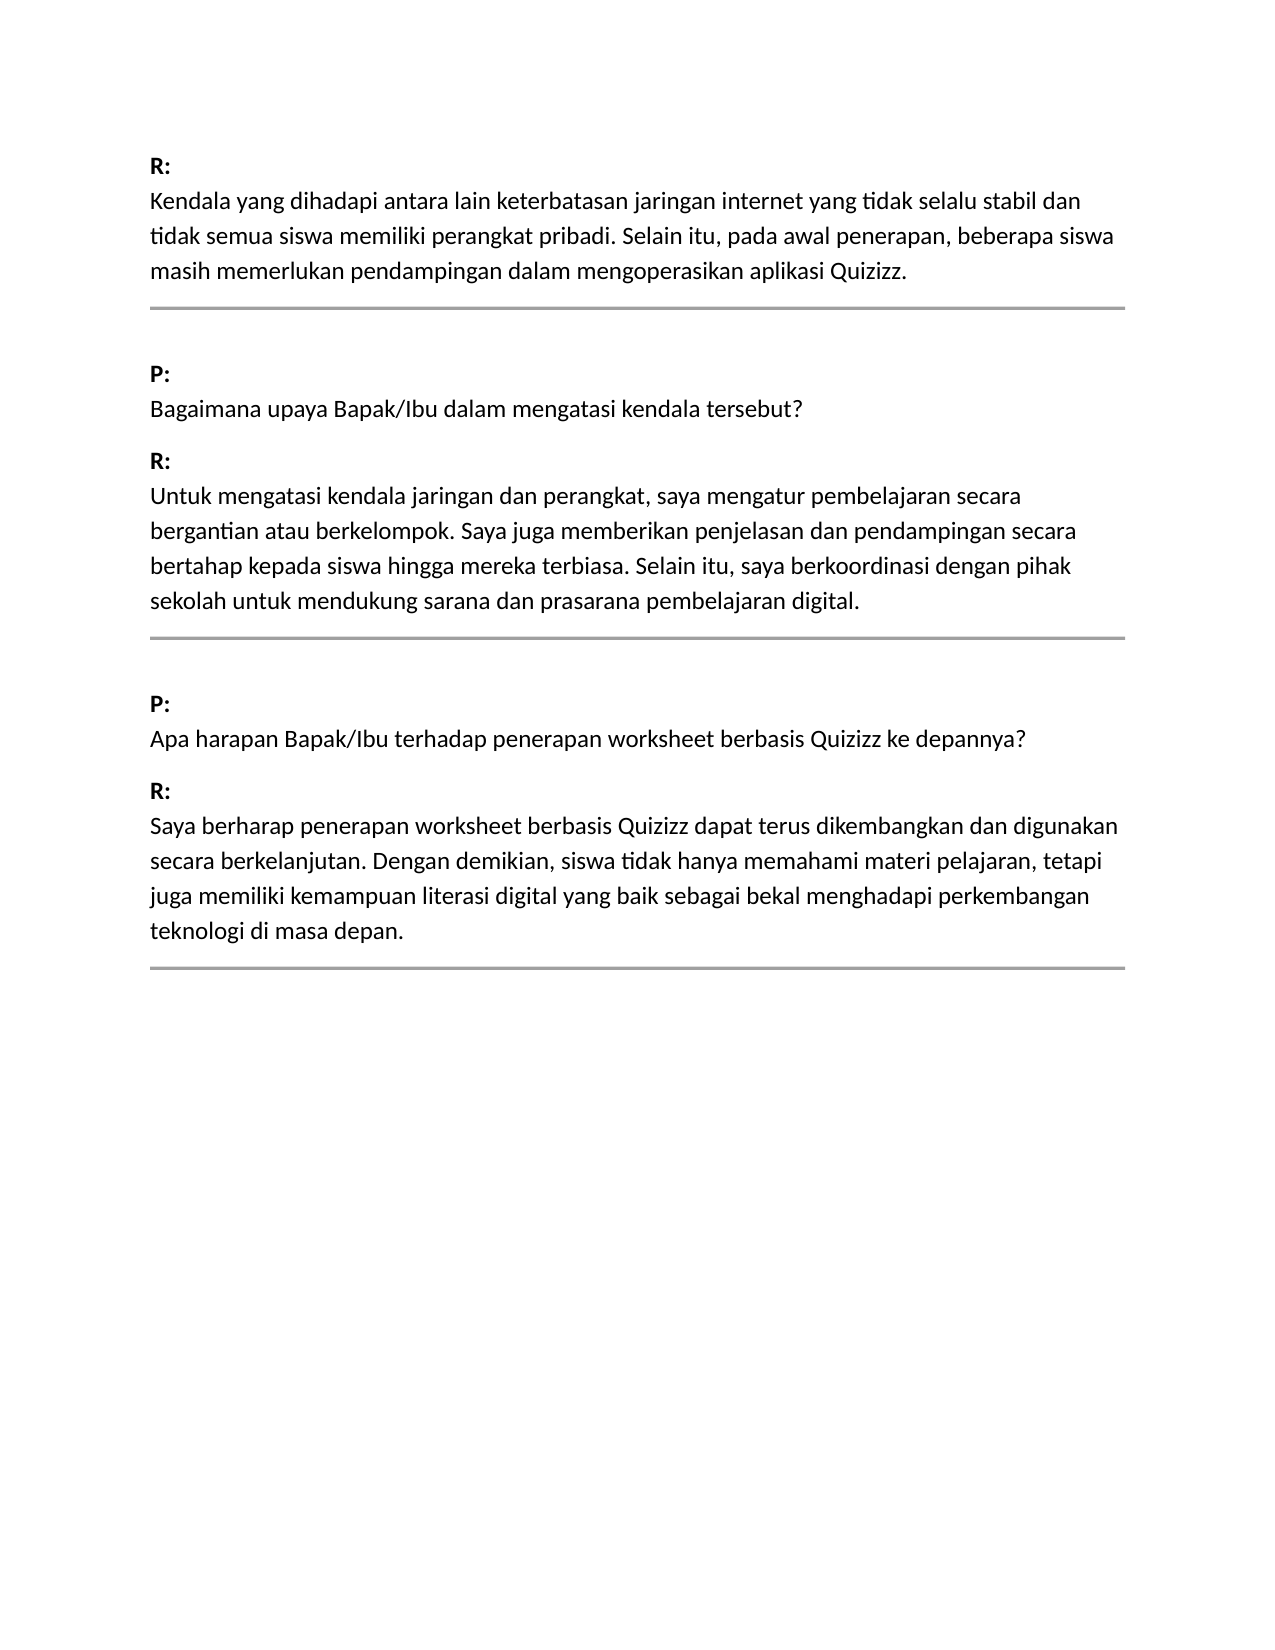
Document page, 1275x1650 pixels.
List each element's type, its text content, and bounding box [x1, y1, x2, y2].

text P: Bagaimana upaya Bapak/Ibu dalam mengatasi kendala tersebut? [150, 358, 1125, 424]
text R: Kendala yang dihadapi antara lain keterbatasan jaringan internet yang tidak selalu stabil dan tidak semua siswa memiliki perangkat pribadi. Selain itu, pada awal penerapan, beberapa siswa masih memerlukan pendampingan dalam mengoperasikan aplikasi Quizizz. [150, 150, 1125, 286]
text P: Apa harapan Bapak/Ibu terhadap penerapan worksheet berbasis Quizizz ke depannya? [150, 688, 1125, 754]
text R: Saya berharap penerapan worksheet berbasis Quizizz dapat terus dikembangkan dan digunakan secara berkelanjutan. Dengan demikian, siswa tidak hanya memahami materi pelajaran, tetapi juga memiliki kemampuan literasi digital yang baik sebagai bekal menghadapi perkembangan teknologi di masa depan. [150, 775, 1125, 946]
text R: Untuk mengatasi kendala jaringan dan perangkat, saya mengatur pembelajaran secara bergantian atau berkelompok. Saya juga memberikan penjelasan dan pendampingan secara bertahap kepada siswa hingga mereka terbiasa. Selain itu, saya berkoordinasi dengan pihak sekolah untuk mendukung sarana dan prasarana pembelajaran digital. [150, 445, 1125, 616]
